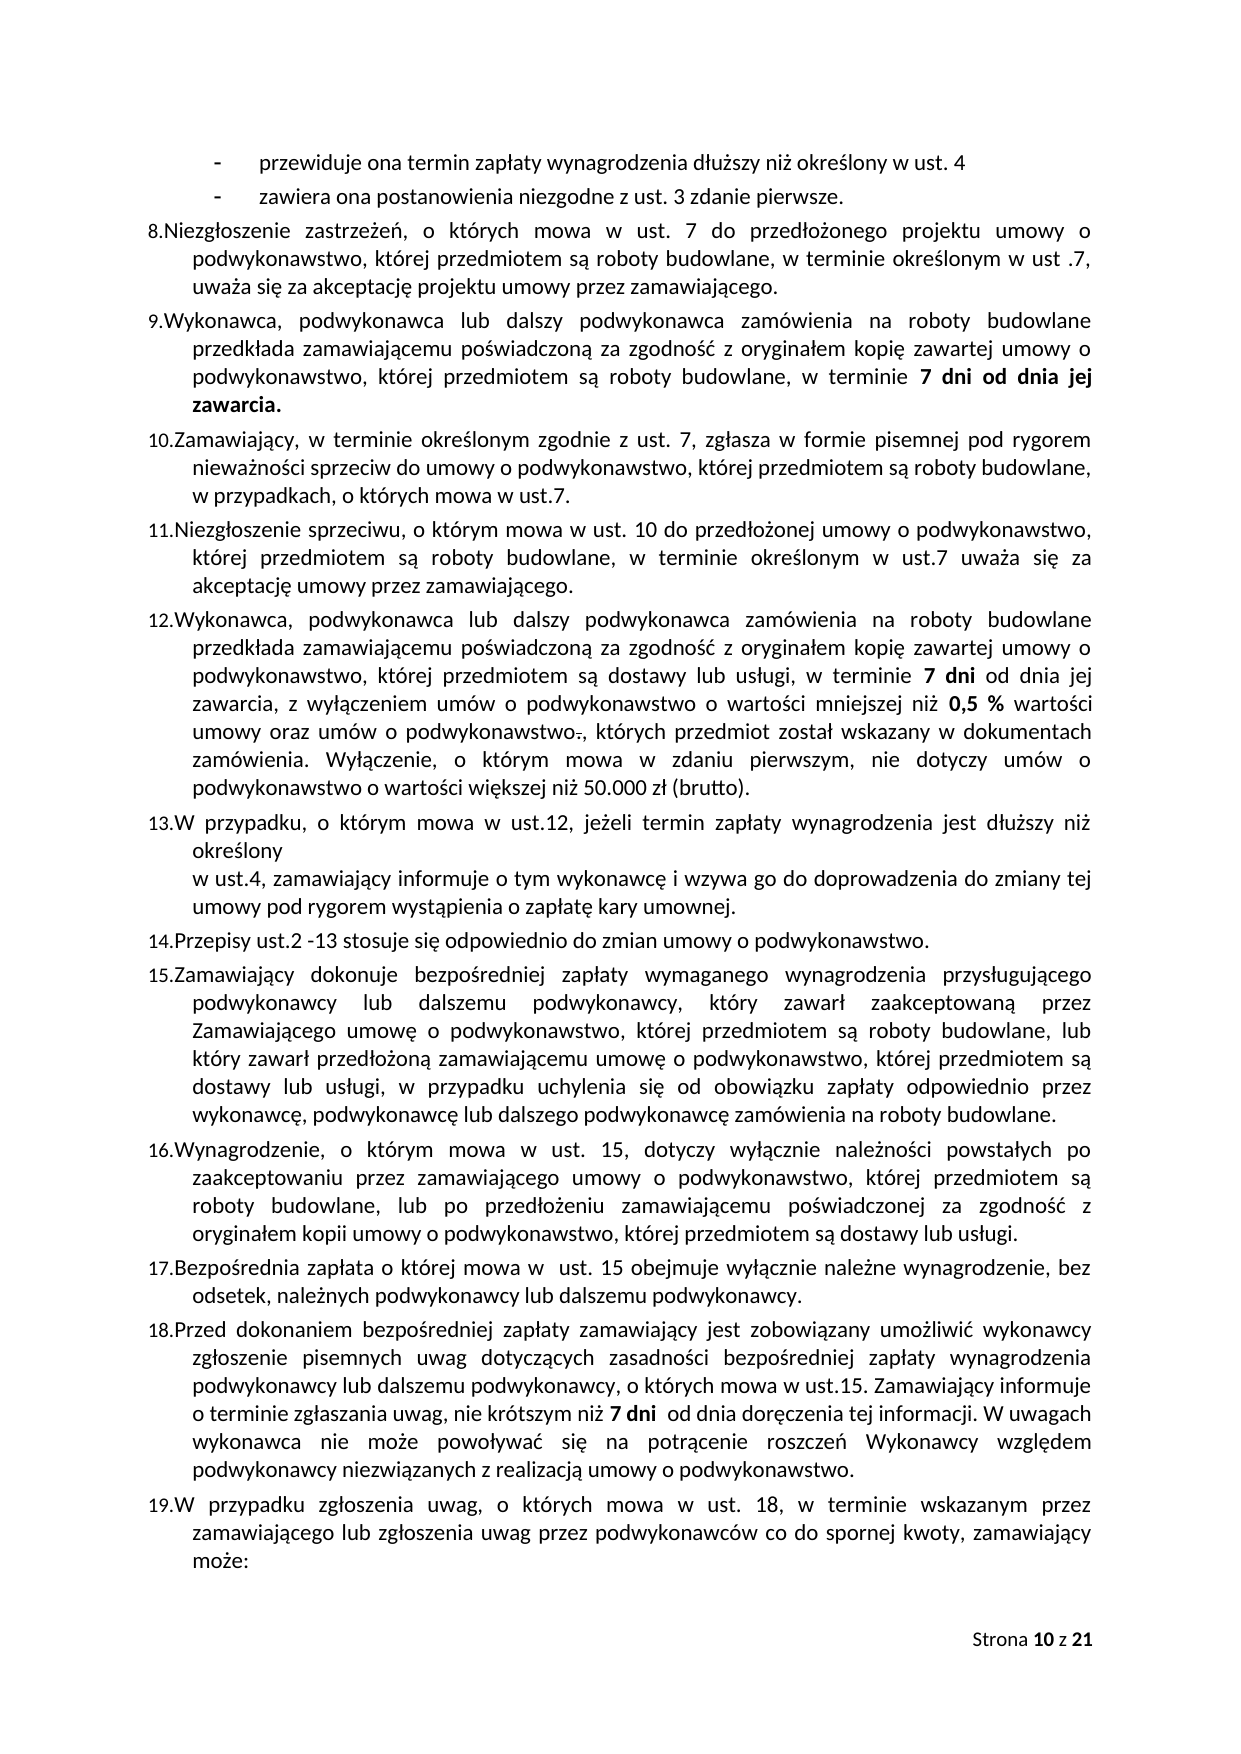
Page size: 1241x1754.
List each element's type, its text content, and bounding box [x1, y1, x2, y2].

list Wykonawca, podwykonawca lub dalszy podwykonawca zamówienia na roboty budowlane przedkłada zamawiającemu poświadczoną za zgodność z oryginałem kopię zawartej umowy o podwykonawstwo, której przedmiotem są dostawy lub usługi, w terminie 7 dni od dnia jej zawarcia, z wyłączeniem umów o podwykonawstwo o wartości mniejszej niż 0,5 % wartości umowy oraz umów o podwykonawstwo., których przedmiot został wskazany w dokumentach zamówienia. Wyłączenie, o którym mowa w zdaniu pierwszym, nie dotyczy umów o podwykonawstwo o wartości większej niż 50.000 zł (brutto). [148, 605, 1093, 802]
list Niezgłoszenie sprzeciwu, o którym mowa w ust. 10 do przedłożonej umowy o podwykonawstwo, której przedmiotem są roboty budowlane, w terminie określonym w ust.7 uważa się za akceptację umowy przez zamawiającego. [148, 515, 1093, 599]
list W przypadku, o którym mowa w ust.12, jeżeli termin zapłaty wynagrodzenia jest dłuższy niż określony w ust.4, zamawiający informuje o tym wykonawcę i wzywa go do doprowadzenia do zmiany tej umowy pod rygorem wystąpienia o zapłatę kary umownej. [148, 808, 1093, 920]
list Wynagrodzenie, o którym mowa w ust. 15, dotyczy wyłącznie należności powstałych po zaakceptowaniu przez zamawiającego umowy o podwykonawstwo, której przedmiotem są roboty budowlane, lub po przedłożeniu zamawiającemu poświadczonej za zgodność z oryginałem kopii umowy o podwykonawstwo, której przedmiotem są dostawy lub usługi. [148, 1135, 1093, 1247]
list Zamawiający, w terminie określonym zgodnie z ust. 7, zgłasza w formie pisemnej pod rygorem nieważności sprzeciw do umowy o podwykonawstwo, której przedmiotem są roboty budowlane, w przypadkach, o których mowa w ust.7. [148, 425, 1093, 509]
list Wykonawca, podwykonawca lub dalszy podwykonawca zamówienia na roboty budowlane przedkłada zamawiającemu poświadczoną za zgodność z oryginałem kopię zawartej umowy o podwykonawstwo, której przedmiotem są roboty budowlane, w terminie 7 dni od dnia jej zawarcia. [148, 306, 1093, 418]
list Przed dokonaniem bezpośredniej zapłaty zamawiający jest zobowiązany umożliwić wykonawcy zgłoszenie pisemnych uwag dotyczących zasadności bezpośredniej zapłaty wynagrodzenia podwykonawcy lub dalszemu podwykonawcy, o których mowa w ust.15. Zamawiający informuje o terminie zgłaszania uwag, nie krótszym niż 7 dni od dnia doręczenia tej informacji. W uwagach wykonawca nie może powoływać się na potrącenie roszczeń Wykonawcy względem podwykonawcy niezwiązanych z realizacją umowy o podwykonawstwo. [148, 1315, 1093, 1483]
list przewiduje ona termin zapłaty wynagrodzenia dłuższy niż określony w ust. 4 [221, 148, 1093, 176]
list Zamawiający dokonuje bezpośredniej zapłaty wymaganego wynagrodzenia przysługującego podwykonawcy lub dalszemu podwykonawcy, który zawarł zaakceptowaną przez Zamawiającego umowę o podwykonawstwo, której przedmiotem są roboty budowlane, lub który zawarł przedłożoną zamawiającemu umowę o podwykonawstwo, której przedmiotem są dostawy lub usługi, w przypadku uchylenia się od obowiązku zapłaty odpowiednio przez wykonawcę, podwykonawcę lub dalszego podwykonawcę zamówienia na roboty budowlane. [148, 960, 1093, 1128]
list W przypadku zgłoszenia uwag, o których mowa w ust. 18, w terminie wskazanym przez zamawiającego lub zgłoszenia uwag przez podwykonawców co do spornej kwoty, zamawiający może: [148, 1490, 1093, 1574]
list Niezgłoszenie zastrzeżeń, o których mowa w ust. 7 do przedłożonego projektu umowy o podwykonawstwo, której przedmiotem są roboty budowlane, w terminie określonym w ust .7, uważa się za akceptację projektu umowy przez zamawiającego. [148, 216, 1093, 300]
list zawiera ona postanowienia niezgodne z ust. 3 zdanie pierwsze. [221, 182, 1093, 210]
list Przepisy ust.2 -13 stosuje się odpowiednio do zmian umowy o podwykonawstwo. [148, 926, 1093, 954]
list Bezpośrednia zapłata o której mowa w ust. 15 obejmuje wyłącznie należne wynagrodzenie, bez odsetek, należnych podwykonawcy lub dalszemu podwykonawcy. [148, 1253, 1093, 1309]
